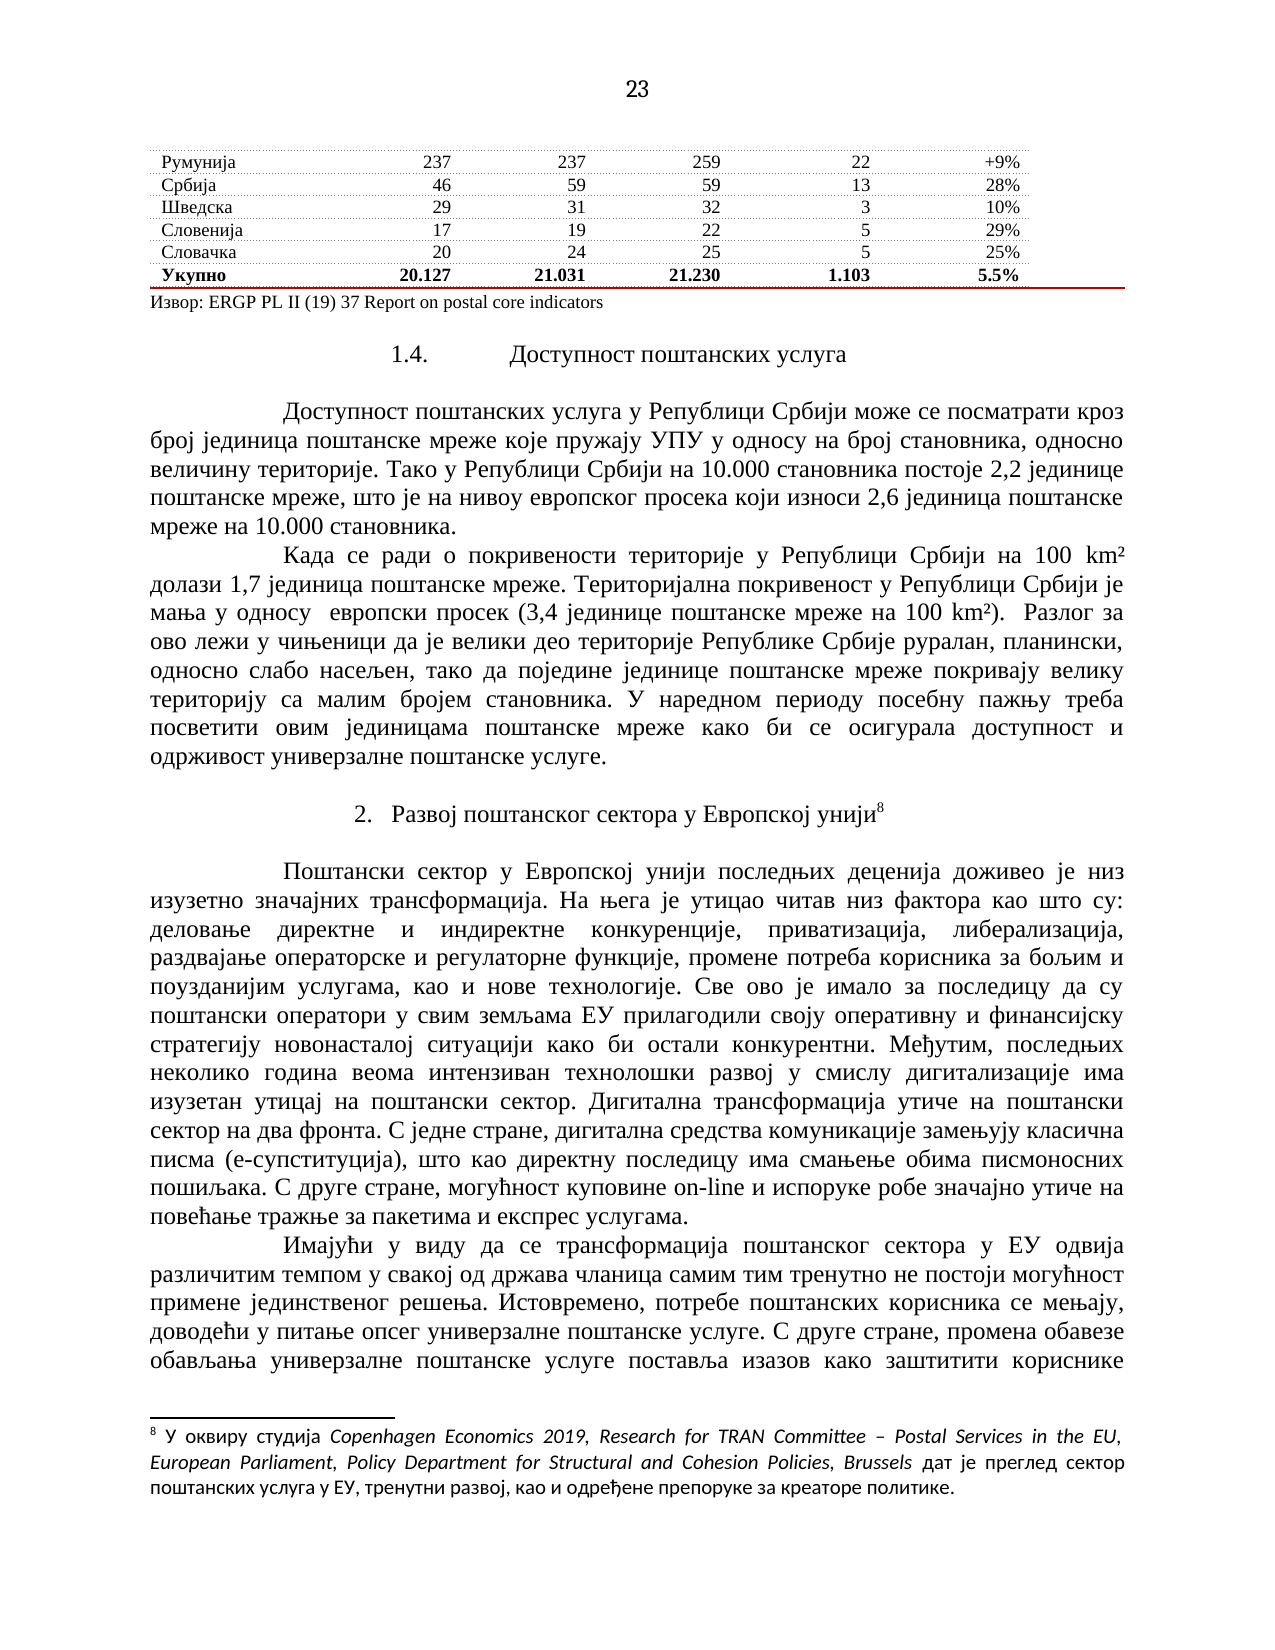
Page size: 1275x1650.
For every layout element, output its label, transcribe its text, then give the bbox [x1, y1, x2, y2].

table_cell 5 [732, 240, 881, 263]
table_cell 29 [313, 195, 462, 218]
table_cell 237 [462, 150, 597, 173]
table_cell 13 [732, 173, 881, 195]
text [150, 1230, 1125, 1374]
table_cell 32 [597, 195, 732, 218]
table_cell +9% [881, 150, 1031, 173]
table_cell 237 [313, 150, 462, 173]
table_cell 259 [597, 150, 732, 173]
table_cell 10% [881, 195, 1031, 218]
table_cell 22 [732, 150, 881, 173]
table_cell 19 [462, 218, 597, 240]
text Када се ради о покривености територије у Републици Србији на 100 km² долази 1,7 јединица поштанске мреже. Територијална покривеност у Републици Србији је мања у односу европски просек (3,4 јединице поштанске мреже на 100 km²). Разлог за ово лежи у чињеници да је велики део територије Републике Србије руралан, планински, односно слабо насељен, тако да поједине јединице поштанске мреже покривају велику територију са малим бројем становника. У наредном периоду посебну пажњу треба посветити овим јединицама поштанске мреже како би се осигурала доступност и одрживост универзалне поштанске услуге. [150, 540, 1125, 770]
table_cell 59 [597, 173, 732, 195]
table_cell 20 [313, 240, 462, 263]
table_cell 59 [462, 173, 597, 195]
table_cell 17 [313, 218, 462, 240]
table_cell Шведска [150, 195, 312, 218]
table_cell 21.230 [597, 263, 732, 286]
table_cell Словенија [150, 218, 312, 240]
subtitle Развој поштанског сектора у Европској унији [113, 799, 1125, 827]
subtitle Доступност поштанских услуга [112, 339, 1125, 367]
table_cell 1.103 [732, 263, 881, 286]
text Извор: ERGP PL II (19) 37 Report on postal core indicators [150, 289, 1125, 312]
table_cell Словачка [150, 240, 312, 263]
table_cell 46 [313, 173, 462, 195]
table_cell Румунија [150, 150, 312, 173]
table_cell Србија [150, 173, 312, 195]
table_cell 31 [462, 195, 597, 218]
table_cell 24 [462, 240, 597, 263]
table_cell 5.5% [881, 263, 1031, 286]
text Поштански сектор у Европској унији последњих деценија доживео је низ изузетно значајних трансформација. На њега је утицао читав низ фактора као што су: деловање директне и индиректне конкуренције, приватизација, либерализација, раздвајање операторске и регулаторне функције, промене потреба корисника за бољим и поузданијим услугама, као и нове технологије. Све ово је имало за последицу да су поштански оператори у свим земљама ЕУ прилагодили своју оперативну и финансијску стратегију новонасталој ситуацији како би остали конкурентни. Међутим, последњих неколико година веома интензиван технолошки развој у смислу дигитализације има изузетан утицај на поштански сектор. Дигитална трансформација утиче на поштански сектор на два фронта. С једне стране, дигитална средства комуникације замењују класична писма (е-супституција), што као директну последицу има смањење обима писмоносних пошиљака. С друге стране, могућност куповине on-line и испоруке робе значајно утиче на повећање тражње за пакетима и експрес услугама. [150, 856, 1125, 1230]
table_cell 5 [732, 218, 881, 240]
table_cell 25% [881, 240, 1031, 263]
table_cell 21.031 [462, 263, 597, 286]
table_cell 3 [732, 195, 881, 218]
table_cell 29% [881, 218, 1031, 240]
table_cell 25 [597, 240, 732, 263]
table_cell 28% [881, 173, 1031, 195]
table_cell Укупно [150, 263, 312, 286]
table_cell 20.127 [313, 263, 462, 286]
table_cell 22 [597, 218, 732, 240]
text Доступност поштанских услуга у Републици Србији може се посматрати кроз број јединица поштанске мреже које пружају УПУ у односу на број становника, односно величину територије. Тако у Републици Србији на 10.000 становника постоје 2,2 јединице поштанске мреже, што је на нивоу европског просека који износи 2,6 јединица поштанске мреже на 10.000 становника. [150, 396, 1125, 540]
